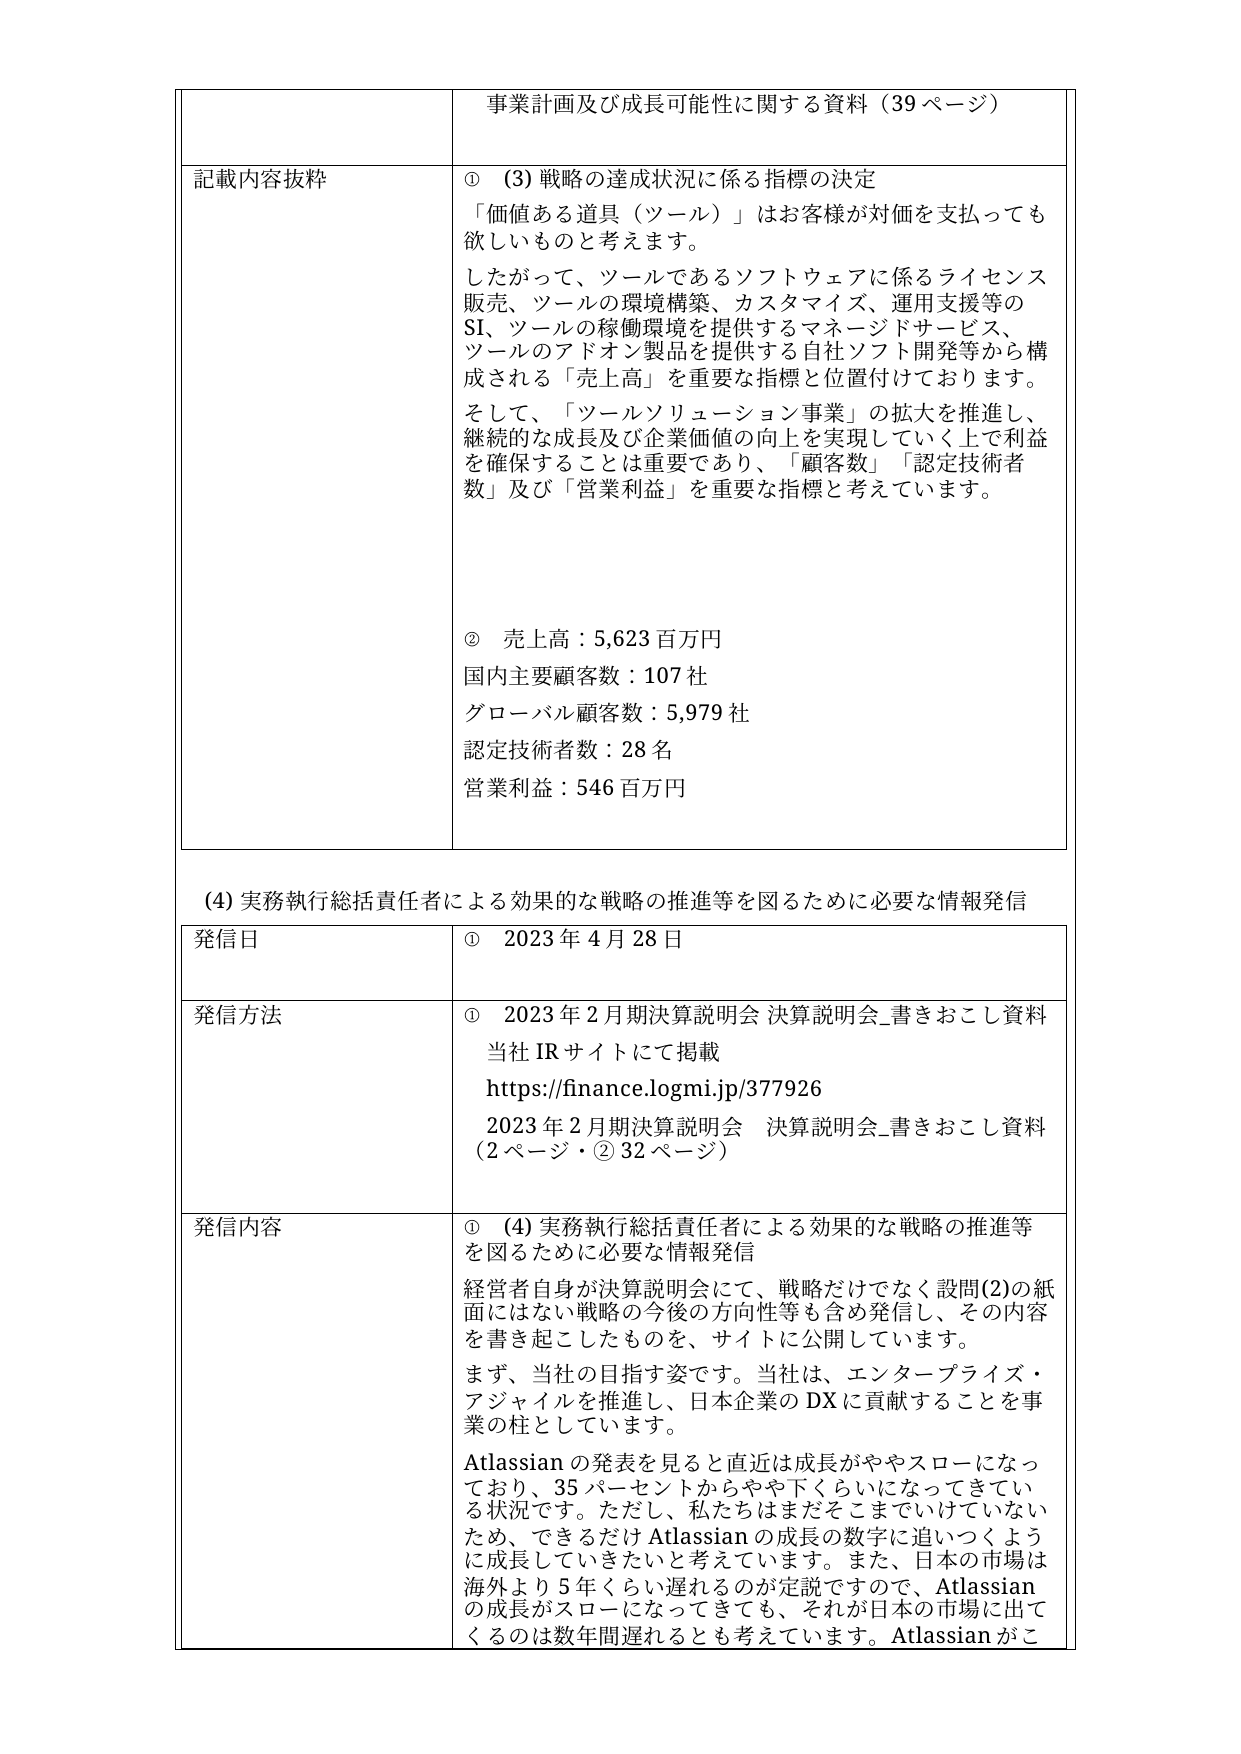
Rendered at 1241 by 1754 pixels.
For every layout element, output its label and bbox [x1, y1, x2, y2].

table_cell [176, 90, 1075, 1649]
